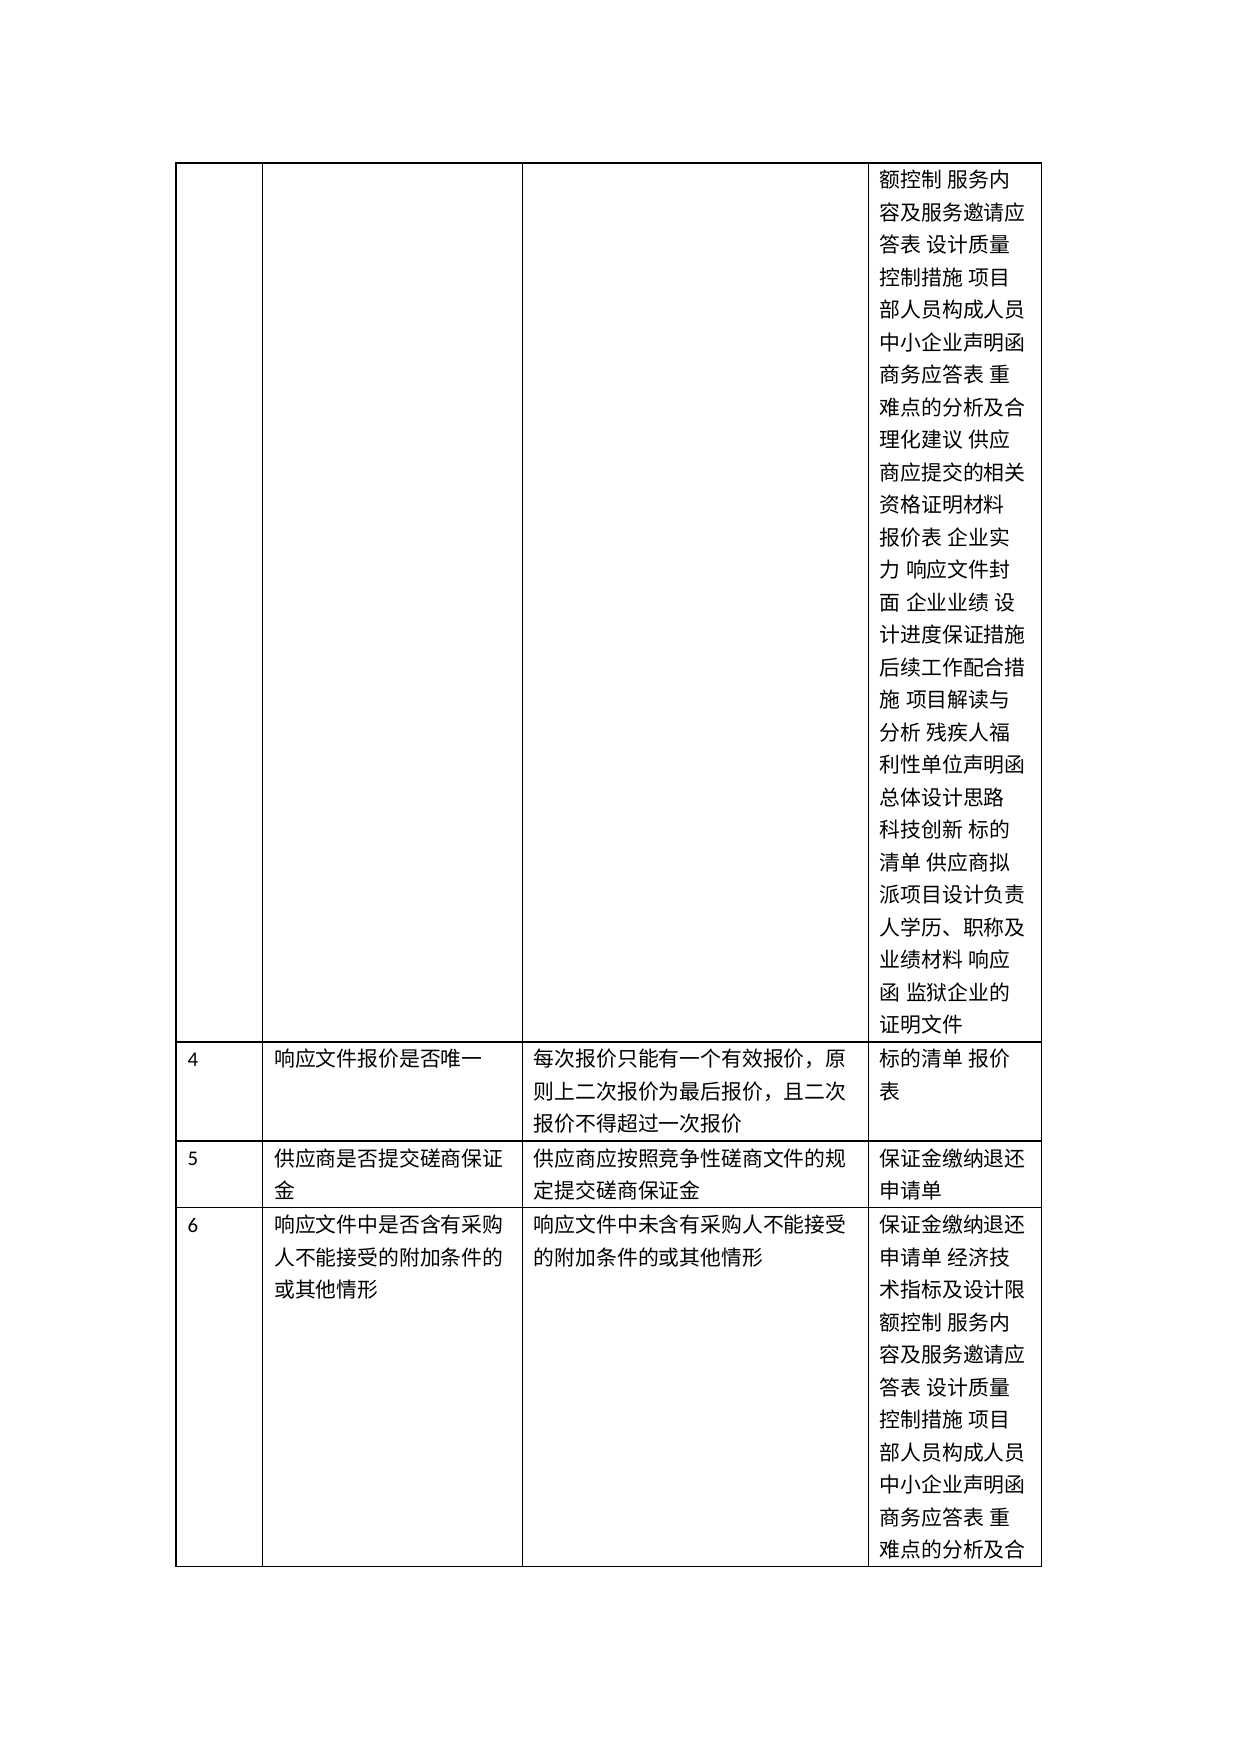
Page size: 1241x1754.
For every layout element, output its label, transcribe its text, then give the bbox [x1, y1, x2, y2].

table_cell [869, 164, 1041, 1041]
table_cell 6 [177, 1208, 262, 1566]
table_cell 供应商是否提交磋商保证金 [263, 1142, 522, 1207]
table_cell 标的清单 报价表 [869, 1043, 1041, 1140]
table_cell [869, 1208, 1041, 1566]
table_cell 5 [177, 1142, 262, 1207]
table_cell 每次报价只能有一个有效报价，原则上二次报价为最后报价，且二次报价不得超过一次报价 [523, 1043, 868, 1140]
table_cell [263, 164, 522, 1041]
table_cell 保证金缴纳退还申请单 [869, 1142, 1041, 1207]
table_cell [523, 1208, 868, 1566]
table_cell 3 [177, 164, 262, 1041]
table_cell 响应文件报价是否唯一 [263, 1043, 522, 1140]
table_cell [523, 164, 868, 1041]
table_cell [263, 1208, 522, 1566]
table_cell 4 [177, 1043, 262, 1140]
table_cell 供应商应按照竞争性磋商文件的规定提交磋商保证金 [523, 1142, 868, 1207]
